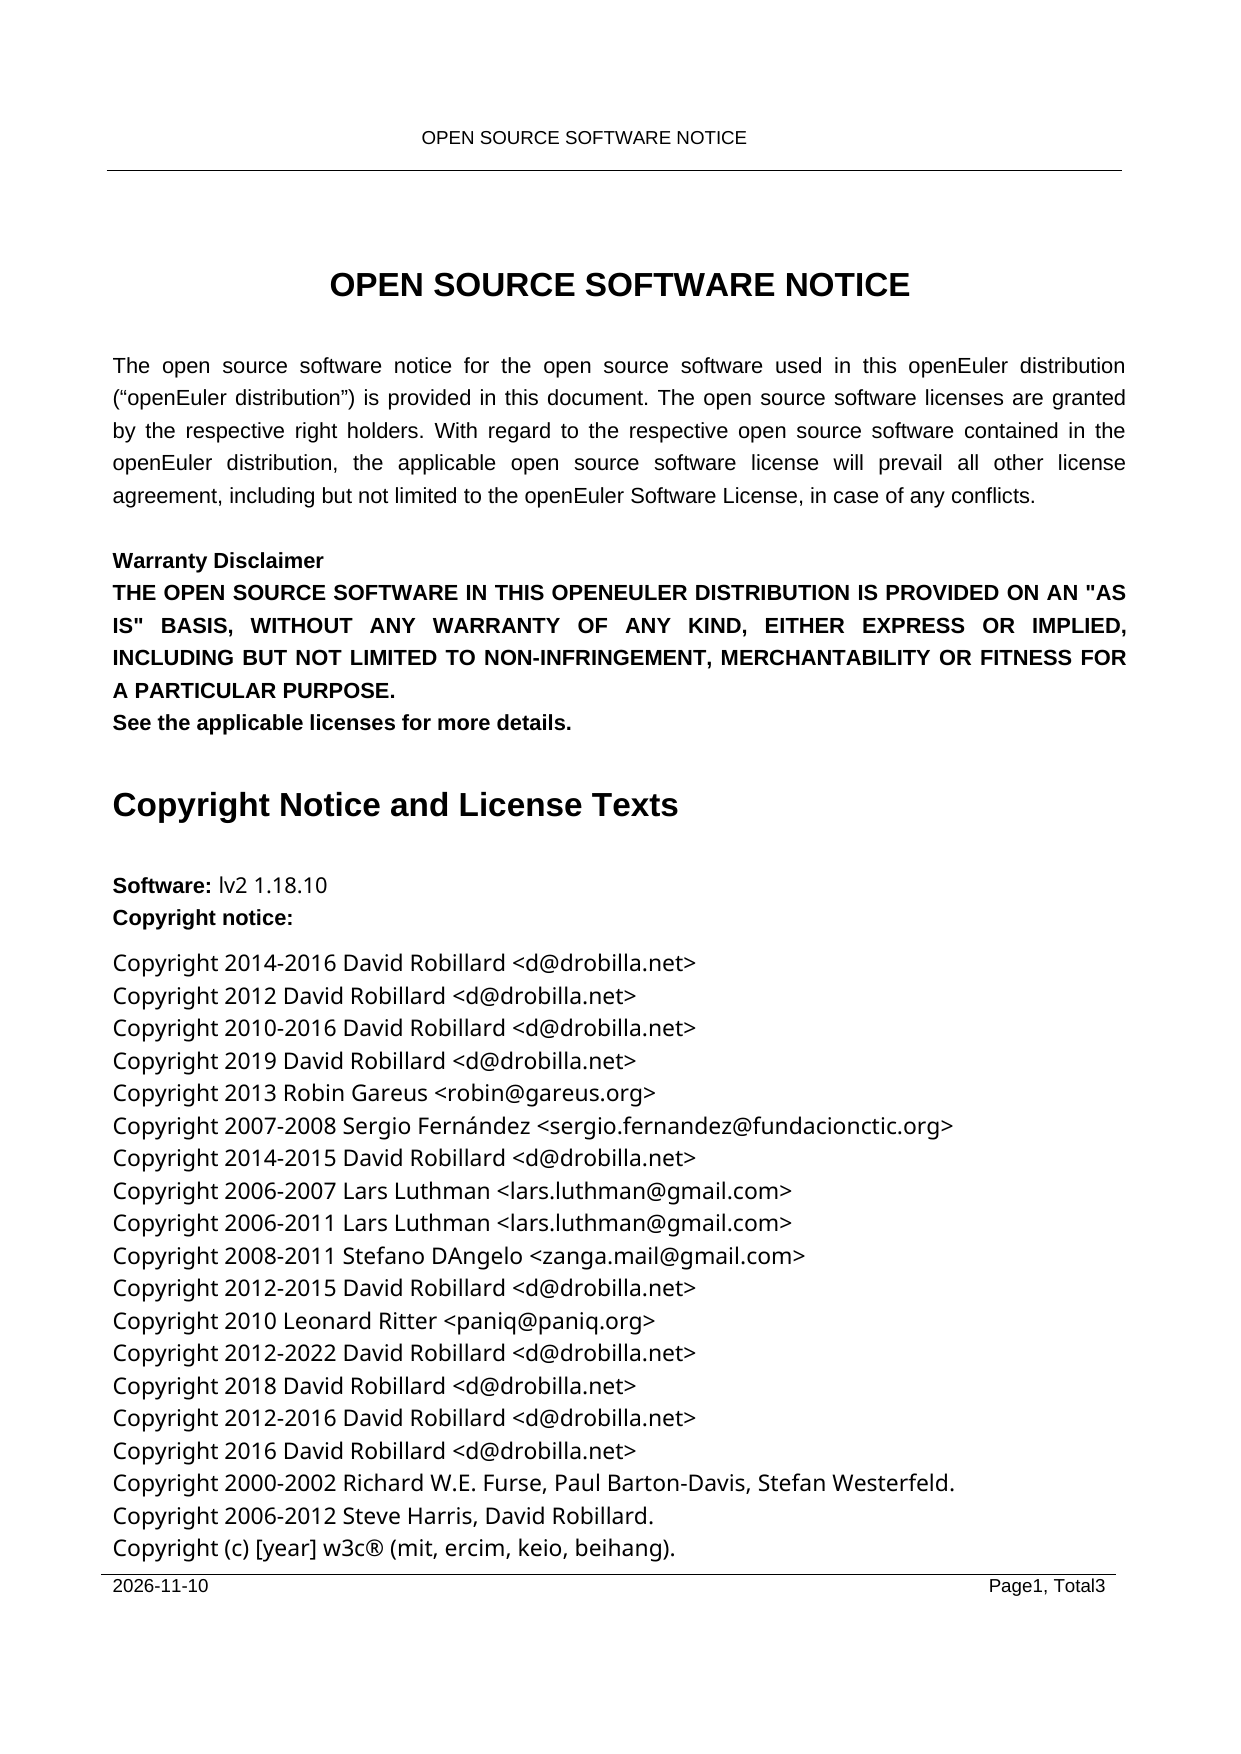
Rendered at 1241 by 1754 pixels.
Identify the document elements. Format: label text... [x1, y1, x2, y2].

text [112, 947, 1128, 1564]
text Copyright Notice and License Texts [112, 771, 1128, 836]
text OPEN SOURCE SOFTWARE NOTICE [112, 251, 1128, 316]
title Software: lv2 1.18.10 [112, 869, 1128, 901]
text Warranty Disclaimer [112, 544, 1128, 576]
text THE OPEN SOURCE SOFTWARE IN THIS OPENEULER DISTRIBUTION IS PROVIDED ON AN "AS IS" BASIS, WITHOUT ANY WARRANTY OF ANY KIND, EITHER EXPRESS OR IMPLIED, INCLUDING BUT NOT LIMITED TO NON-INFRINGEMENT, MERCHANTABILITY OR FITNESS FOR A PARTICULAR PURPOSE. See the applicable licenses for more details. [112, 576, 1128, 739]
text The open source software notice for the open source software used in this openEuler distribution (“openEuler distribution”) is provided in this document. The open source software licenses are granted by the respective right holders. With regard to the respective open source software contained in the openEuler distribution, the applicable open source software license will prevail all other license agreement, including but not limited to the openEuler Software License, in case of any conflicts. [112, 349, 1128, 511]
text Copyright notice: [112, 901, 1128, 934]
